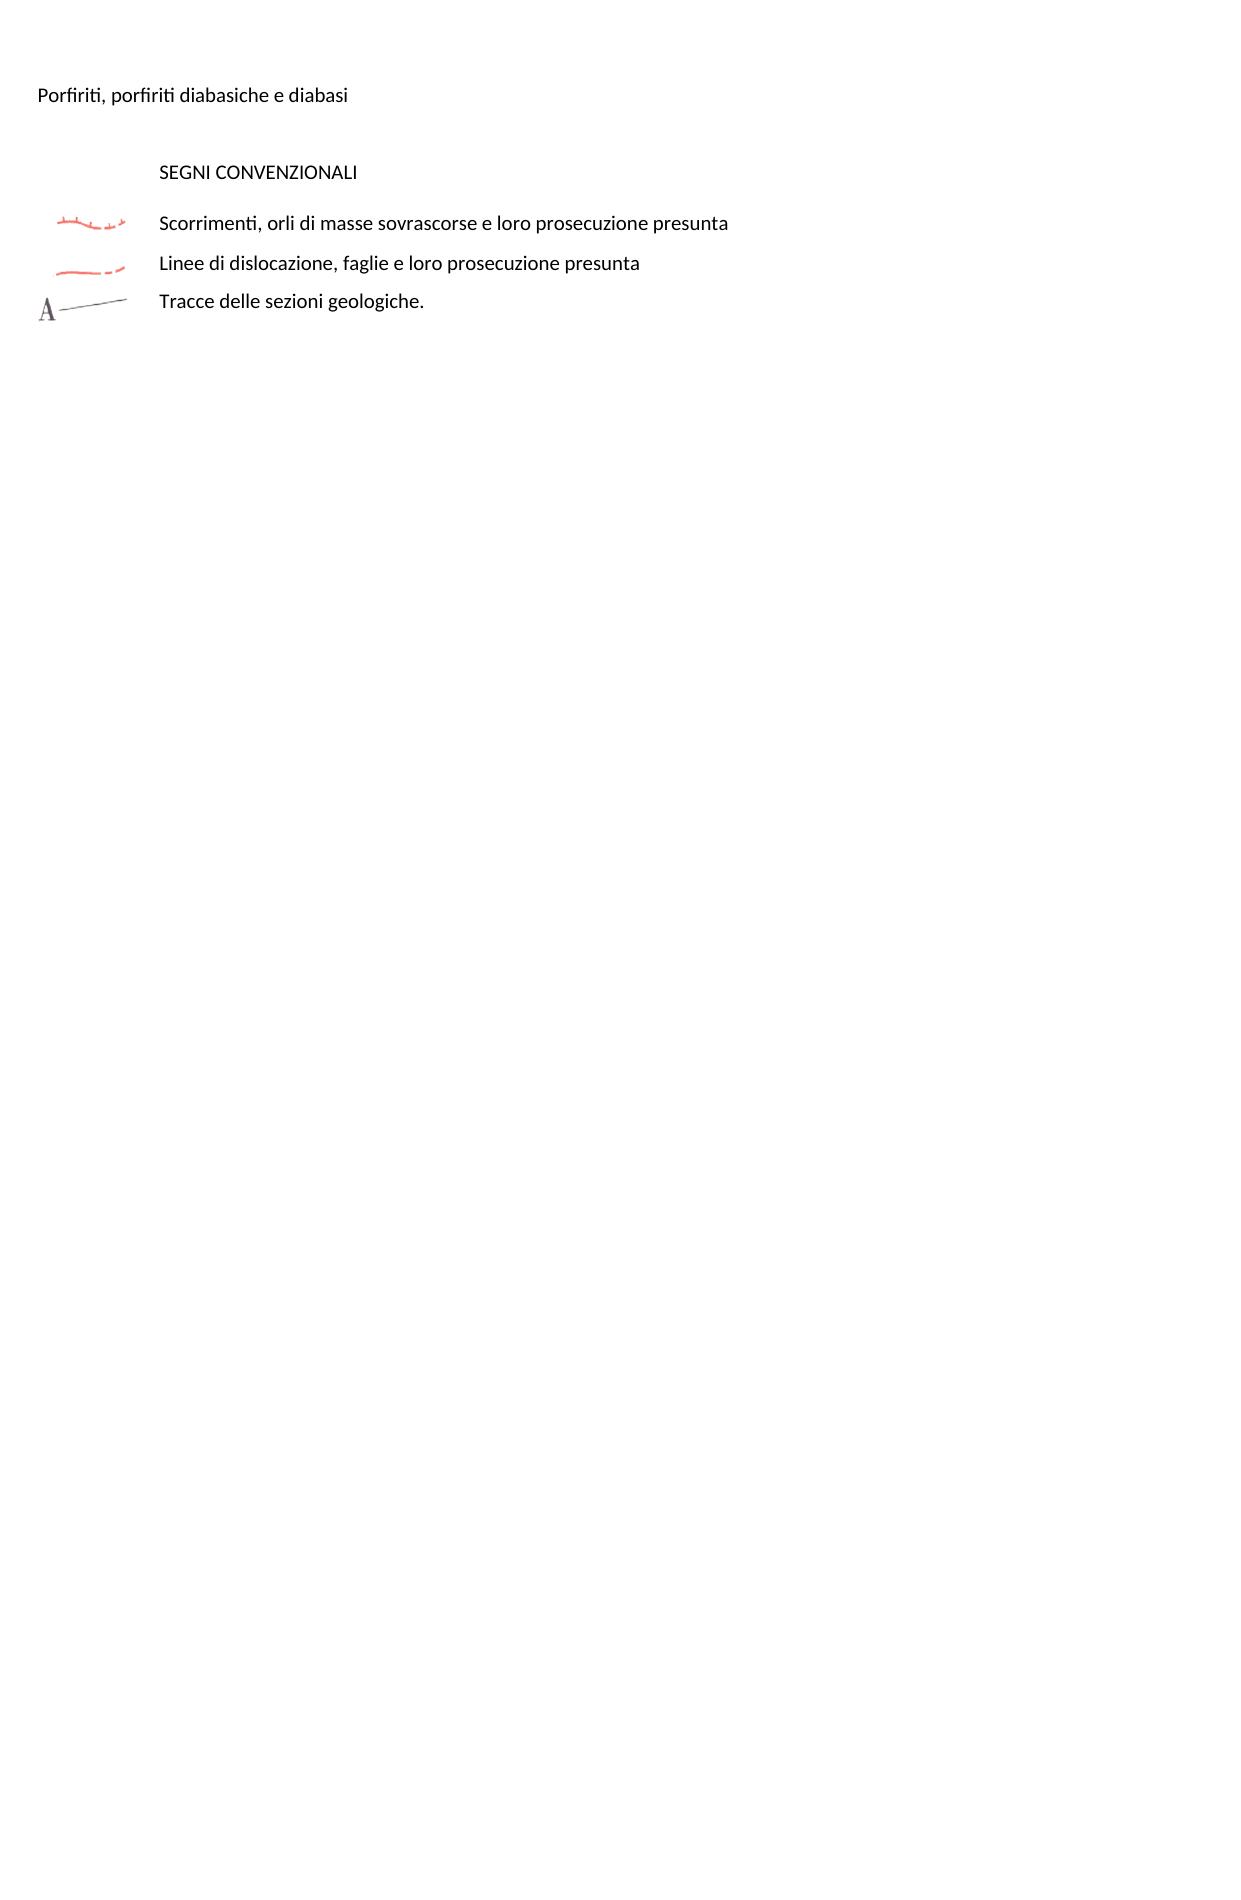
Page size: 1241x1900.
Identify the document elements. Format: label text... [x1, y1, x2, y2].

text Scorrimenti, orli di masse sovrascorse e loro prosecuzione presunta [141, 210, 1203, 235]
picture [36, 159, 141, 323]
text Porfiriti, porfiriti diabasiche e diabasi [37, 83, 1203, 108]
text Tracce delle sezioni geologiche. [141, 289, 1203, 314]
text Linee di dislocazione, faglie e loro prosecuzione presunta [141, 251, 1203, 276]
text SEGNI CONVENZIONALI [141, 159, 1203, 184]
